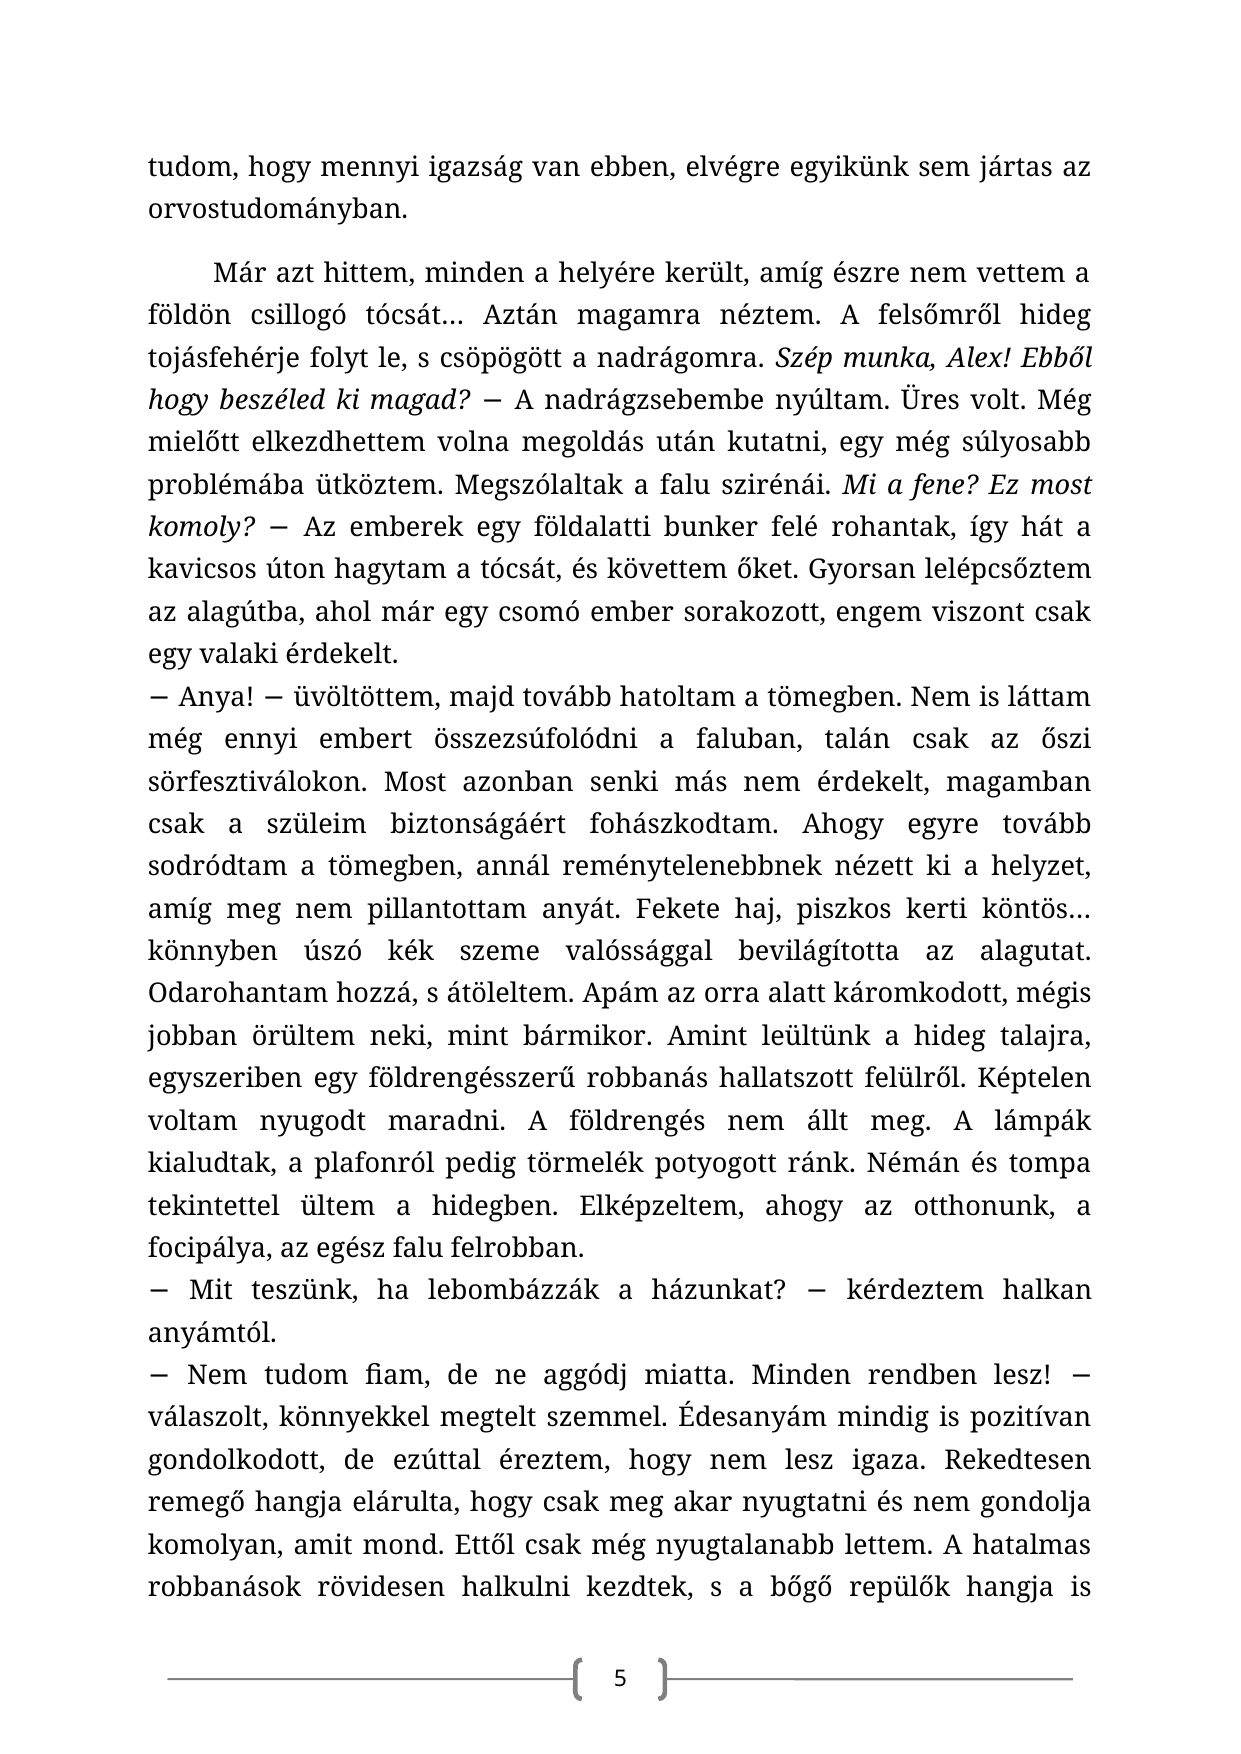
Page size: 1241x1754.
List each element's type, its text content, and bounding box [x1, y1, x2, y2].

text Már azt hittem, minden a helyére került, amíg észre nem vettem a földön csillogó tócsát… Aztán magamra néztem. A felsőmről hideg tojásfehérje folyt le, s csöpögött a nadrágomra. Szép munka, Alex! Ebből hogy beszéled ki magad? − A nadrágzsebembe nyúltam. Üres volt. Még mielőtt elkezdhettem volna megoldás után kutatni, egy még súlyosabb problémába ütköztem. Megszólaltak a falu szirénái. Mi a fene? Ez most komoly? − Az emberek egy földalatti bunker felé rohantak, így hát a kavicsos úton hagytam a tócsát, és követtem őket. Gyorsan lelépcsőztem az alagútba, ahol már egy csomó ember sorakozott, engem viszont csak egy valaki érdekelt. [148, 253, 1093, 672]
text − Anya! − üvöltöttem, majd tovább hatoltam a tömegben. Nem is láttam még ennyi embert összezsúfolódni a faluban, talán csak az őszi sörfesztiválokon. Most azonban senki más nem érdekelt, magamban csak a szüleim biztonságáért fohászkodtam. Ahogy egyre tovább sodródtam a tömegben, annál reménytelenebbnek nézett ki a helyzet, amíg meg nem pillantottam anyát. Fekete haj, piszkos kerti köntös… könnyben úszó kék szeme valóssággal bevilágította az alagutat. Odarohantam hozzá, s átöleltem. Apám az orra alatt káromkodott, mégis jobban örültem neki, mint bármikor. Amint leültünk a hideg talajra, egyszeriben egy földrengésszerű robbanás hallatszott felülről. Képtelen voltam nyugodt maradni. A földrengés nem állt meg. A lámpák kialudtak, a plafonról pedig törmelék potyogott ránk. Némán és tompa tekintettel ültem a hidegben. Elképzeltem, ahogy az otthonunk, a focipálya, az egész falu felrobban. [148, 677, 1093, 1265]
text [148, 1356, 1093, 1604]
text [148, 148, 1093, 227]
text − Mit teszünk, ha lebombázzák a házunkat? − kérdeztem halkan anyámtól. [148, 1271, 1093, 1350]
